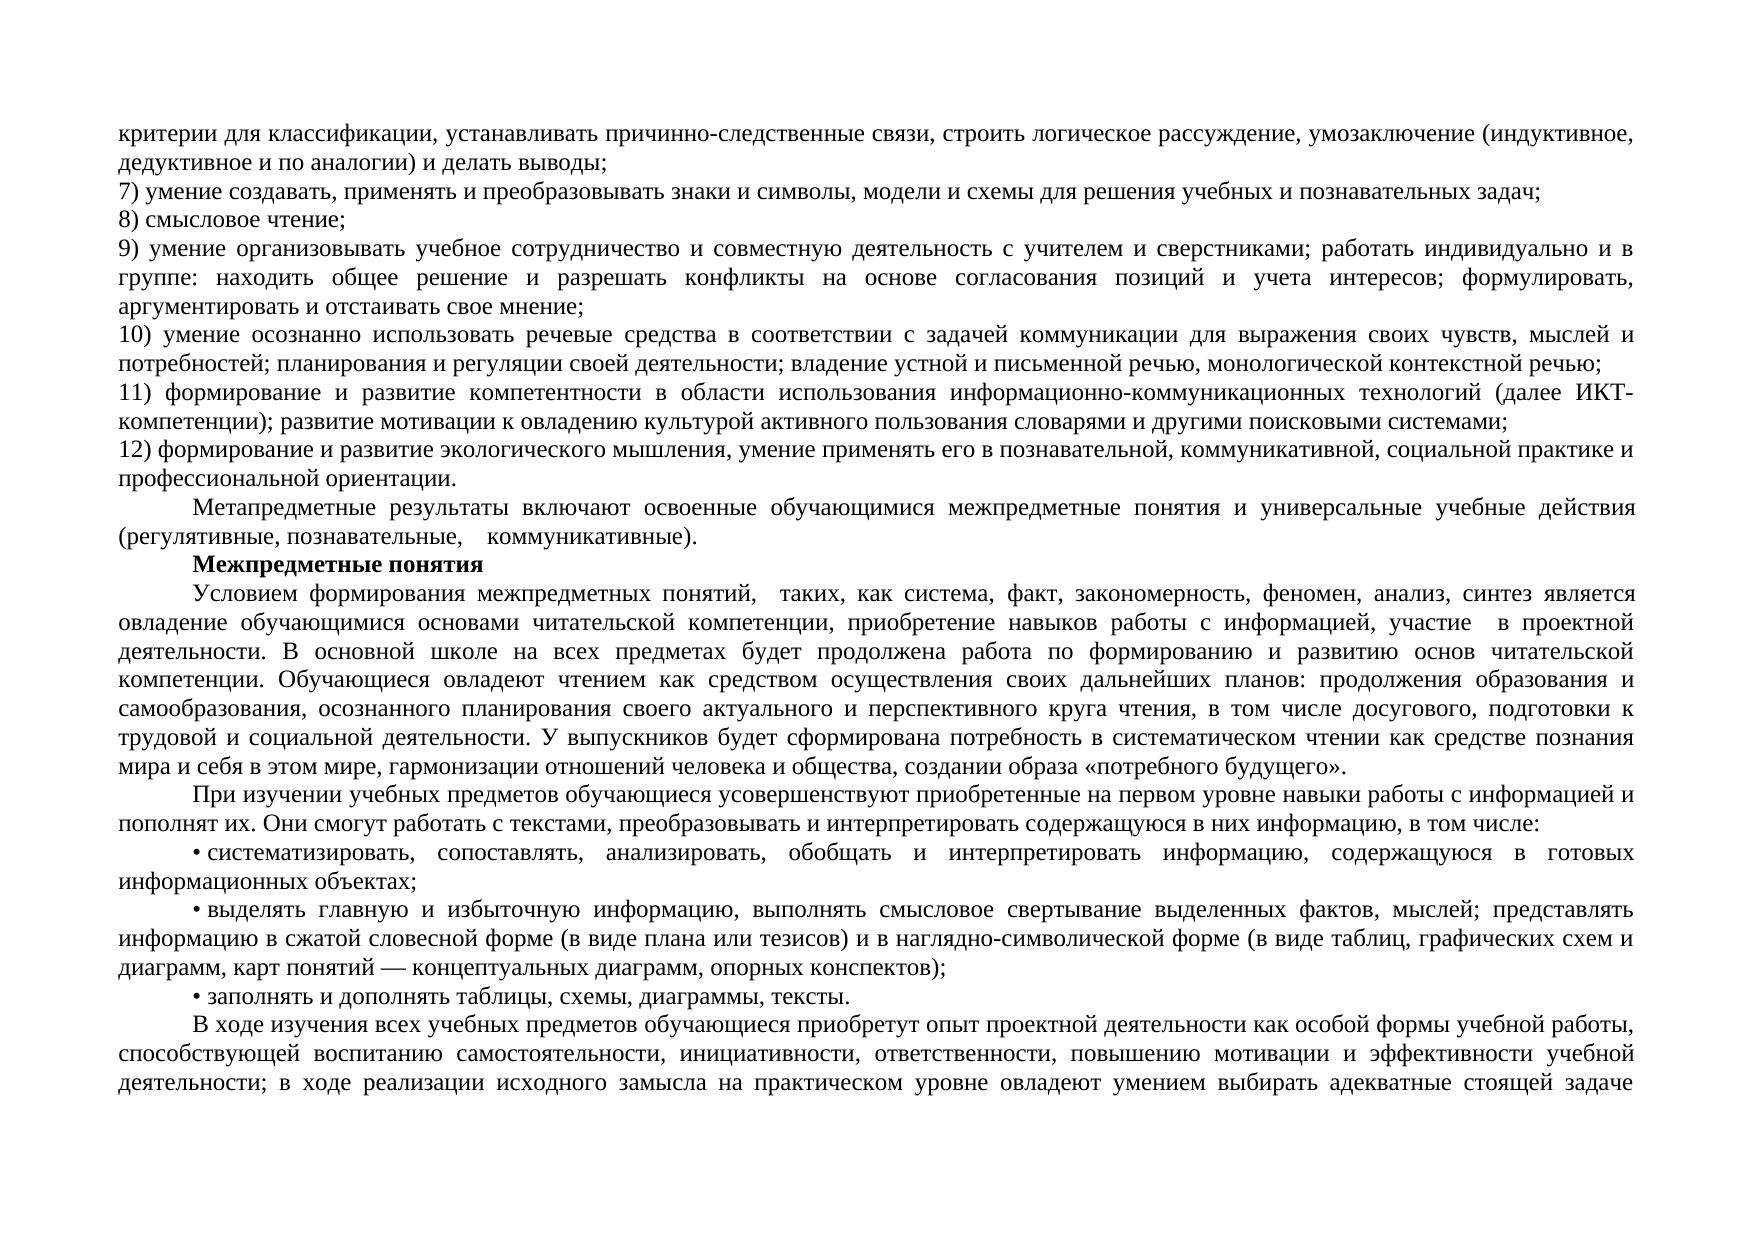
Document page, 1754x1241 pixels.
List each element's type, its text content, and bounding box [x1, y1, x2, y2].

text Метапредметные результаты включают освоенные обучающимися межпредметные понятия и универсальные учебные действия (регулятивные, познавательные, коммуникативные). [118, 492, 1636, 549]
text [118, 118, 1636, 176]
text 11) формирование и развитие компетентности в области использования информационно-коммуникационных технологий (далее ИКТ- компетенции); развитие мотивации к овладению культурой активного пользования словарями и другими поисковыми системами; [118, 377, 1636, 434]
text 10) умение осознанно использовать речевые средства в соответствии с задачей коммуникации для выражения своих чувств, мыслей и потребностей; планирования и регуляции своей деятельности; владение устной и письменной речью, монологической контекстной речью; [118, 319, 1636, 377]
text 12) формирование и развитие экологического мышления, умение применять его в познавательной, коммуникативной, социальной практике и профессиональной ориентации. [118, 434, 1636, 492]
text Условием формирования межпредметных понятий, таких, как система, факт, закономерность, феномен, анализ, синтез является овладение обучающимися основами читательской компетенции, приобретение навыков работы с информацией, участие в проектной деятельности. В основной школе на всех предметах будет продолжена работа по формированию и развитию основ читательской компетенции. Обучающиеся овладеют чтением как средством осуществления своих дальнейших планов: продолжения образования и самообразования, осознанного планирования своего актуального и перспективного круга чтения, в том числе досугового, подготовки к трудовой и социальной деятельности. У выпускников будет сформирована потребность в систематическом чтении как средстве познания мира и себя в этом мире, гармонизации отношений человека и общества, создании образа «потребного будущего». [118, 578, 1636, 779]
text • заполнять и дополнять таблицы, схемы, диаграммы, тексты. [118, 981, 1636, 1009]
text • выделять главную и избыточную информацию, выполнять смысловое свертывание выделенных фактов, мыслей; представлять информацию в сжатой словесной форме (в виде плана или тезисов) и в наглядно-символической форме (в виде таблиц, графических схем и диаграмм, карт понятий — концептуальных диаграмм, опорных конспектов); [118, 894, 1636, 981]
text 9) умение организовывать учебное сотрудничество и совместную деятельность с учителем и сверстниками; работать индивидуально и в группе: находить общее решение и разрешать конфликты на основе согласования позиций и учета интересов; формулировать, аргументировать и отстаивать свое мнение; [118, 233, 1636, 319]
text • систематизировать, сопоставлять, анализировать, обобщать и интерпретировать информацию, содержащуюся в готовых информационных объектах; [118, 837, 1636, 894]
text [118, 1009, 1636, 1096]
text 8) смысловое чтение; [118, 204, 1636, 233]
text Межпредметные понятия [118, 549, 1636, 578]
text При изучении учебных предметов обучающиеся усовершенствуют приобретенные на первом уровне навыки работы с информацией и пополнят их. Они смогут работать с текстами, преобразовывать и интерпретировать содержащуюся в них информацию, в том числе: [118, 779, 1636, 837]
text 7) умение создавать, применять и преобразовывать знаки и символы, модели и схемы для решения учебных и познавательных задач; [118, 176, 1636, 204]
